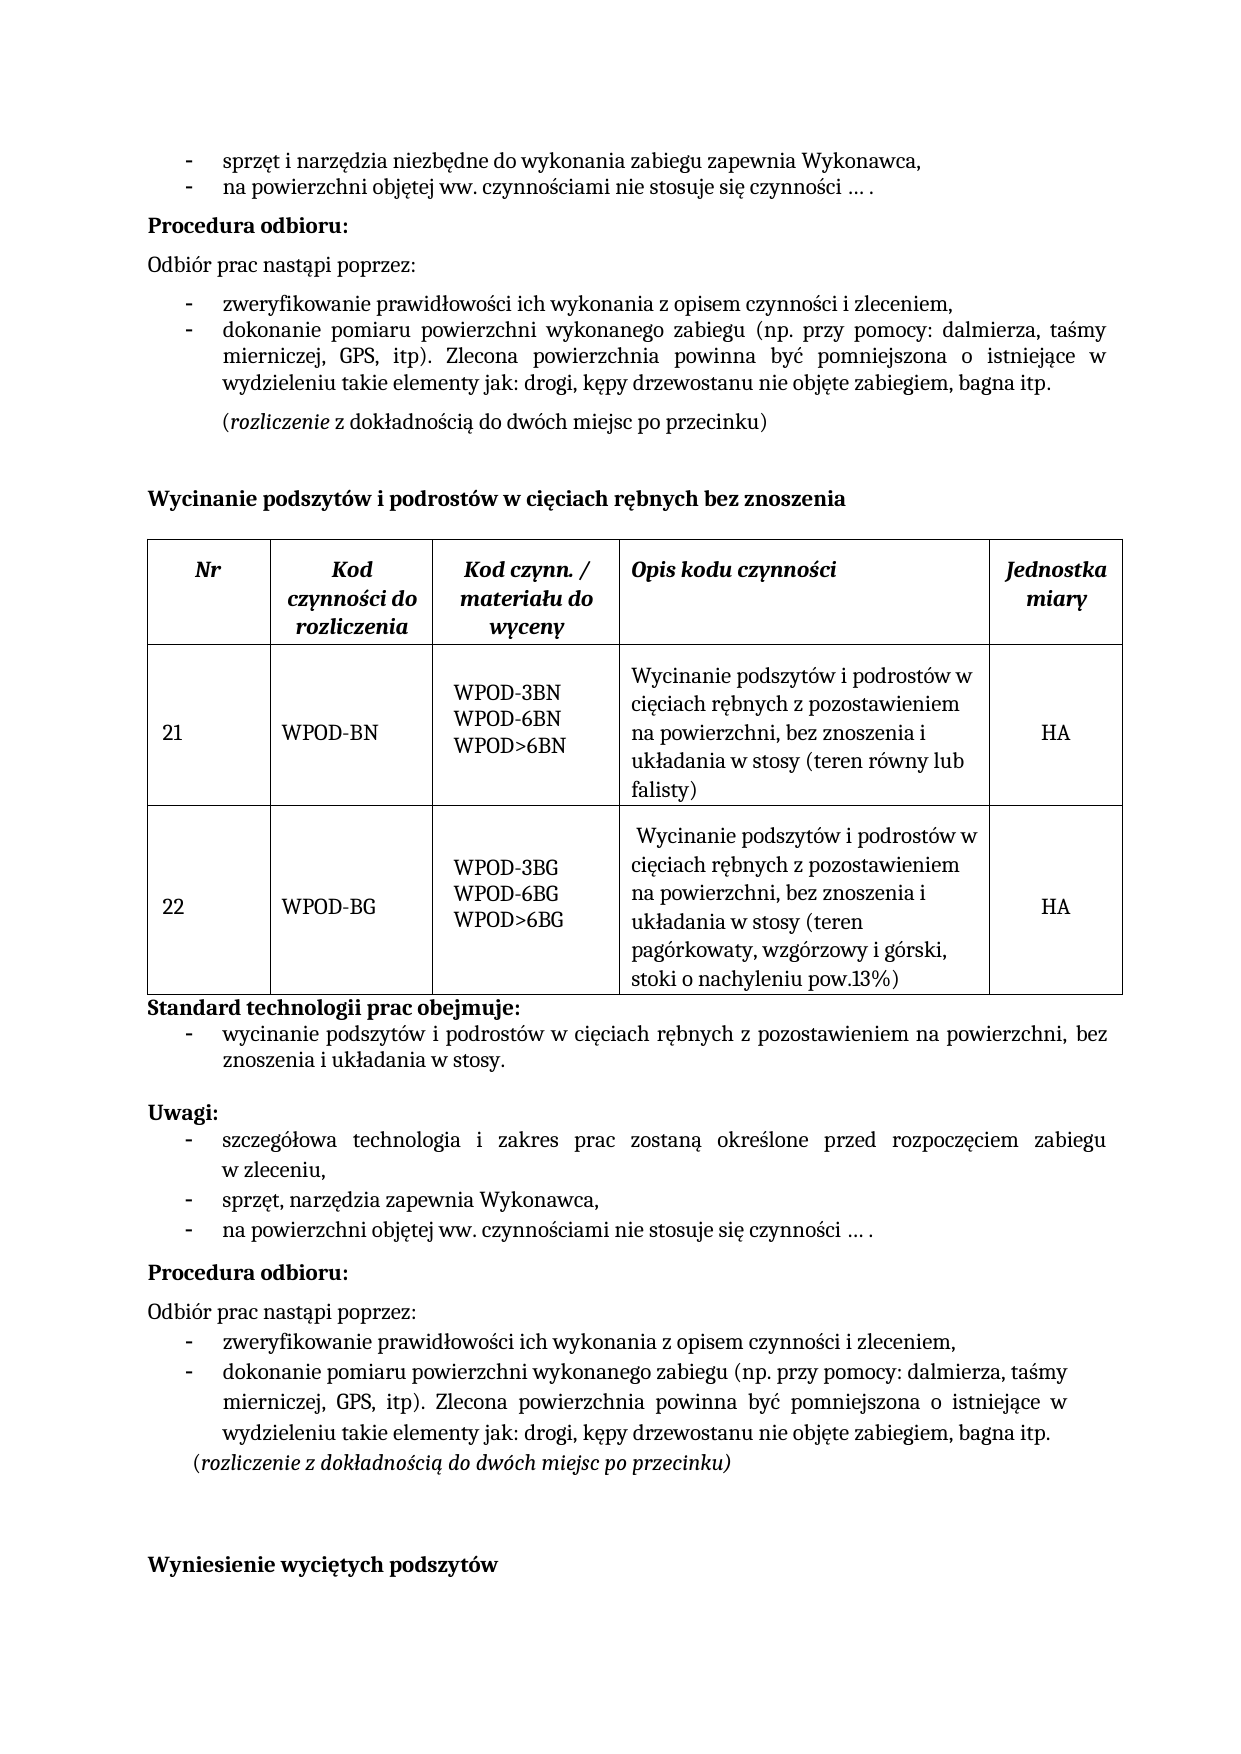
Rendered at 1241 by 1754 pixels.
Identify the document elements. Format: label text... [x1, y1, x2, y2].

text Odbiór prac nastąpi poprzez: [148, 252, 1107, 278]
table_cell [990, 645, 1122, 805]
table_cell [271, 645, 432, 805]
list sprzęt, narzędzia zapewnia Wykonawca, [185, 1187, 1107, 1213]
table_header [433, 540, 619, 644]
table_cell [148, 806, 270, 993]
text Uwagi: [148, 1100, 1107, 1126]
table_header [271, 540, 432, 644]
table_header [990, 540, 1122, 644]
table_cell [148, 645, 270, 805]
list dokonanie pomiaru powierzchni wykonanego zabiegu (np. przy pomocy: dalmierza, taśmy mierniczej, GPS, itp). Zlecona powierzchnia powinna być pomniejszona o istniejące w wydzieleniu takie elementy jak: drogi, kępy drzewostanu nie objęte zabiegiem, bagna itp. [185, 317, 1107, 396]
list zweryfikowanie prawidłowości ich wykonania z opisem czynności i zleceniem, [185, 291, 1107, 317]
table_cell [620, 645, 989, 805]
list zweryfikowanie prawidłowości ich wykonania z opisem czynności i zleceniem, [185, 1329, 1107, 1355]
list szczegółowa technologia i zakres prac zostaną określone przed rozpoczęciem zabiegu w zleceniu, [185, 1126, 1107, 1183]
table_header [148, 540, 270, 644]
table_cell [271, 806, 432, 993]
text Odbiór prac nastąpi poprzez: [148, 1298, 1107, 1325]
text (rozliczenie z dokładnością do dwóch miejsc po przecinku) [148, 408, 1107, 435]
text (rozliczenie z dokładnością do dwóch miejsc po przecinku) [148, 1449, 1107, 1476]
list na powierzchni objętej ww. czynnościami nie stosuje się czynności … . [185, 1217, 1107, 1243]
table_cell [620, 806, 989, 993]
list dokonanie pomiaru powierzchni wykonanego zabiegu (np. przy pomocy: dalmierza, taśmy mierniczej, GPS, itp). Zlecona powierzchnia powinna być pomniejszona o istniejące w wydzieleniu takie elementy jak: drogi, kępy drzewostanu nie objęte zabiegiem, bagna itp. [185, 1359, 1068, 1446]
text Wyniesienie wyciętych podszytów [148, 1552, 1107, 1578]
text Wycinanie podszytów i podrostów w cięciach rębnych bez znoszenia [148, 486, 1107, 512]
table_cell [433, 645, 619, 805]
list na powierzchni objętej ww. czynnościami nie stosuje się czynności … . [185, 174, 1107, 200]
text Procedura odbioru: [148, 1260, 1107, 1286]
list sprzęt i narzędzia niezbędne do wykonania zabiegu zapewnia Wykonawca, [185, 148, 1107, 174]
text Procedura odbioru: [148, 213, 1107, 239]
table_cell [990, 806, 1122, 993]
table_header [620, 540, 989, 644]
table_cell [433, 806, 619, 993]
text Standard technologii prac obejmuje: [148, 995, 1107, 1021]
list wycinanie podszytów i podrostów w cięciach rębnych z pozostawieniem na powierzchni, bez znoszenia i układania w stosy. [185, 1021, 1107, 1074]
